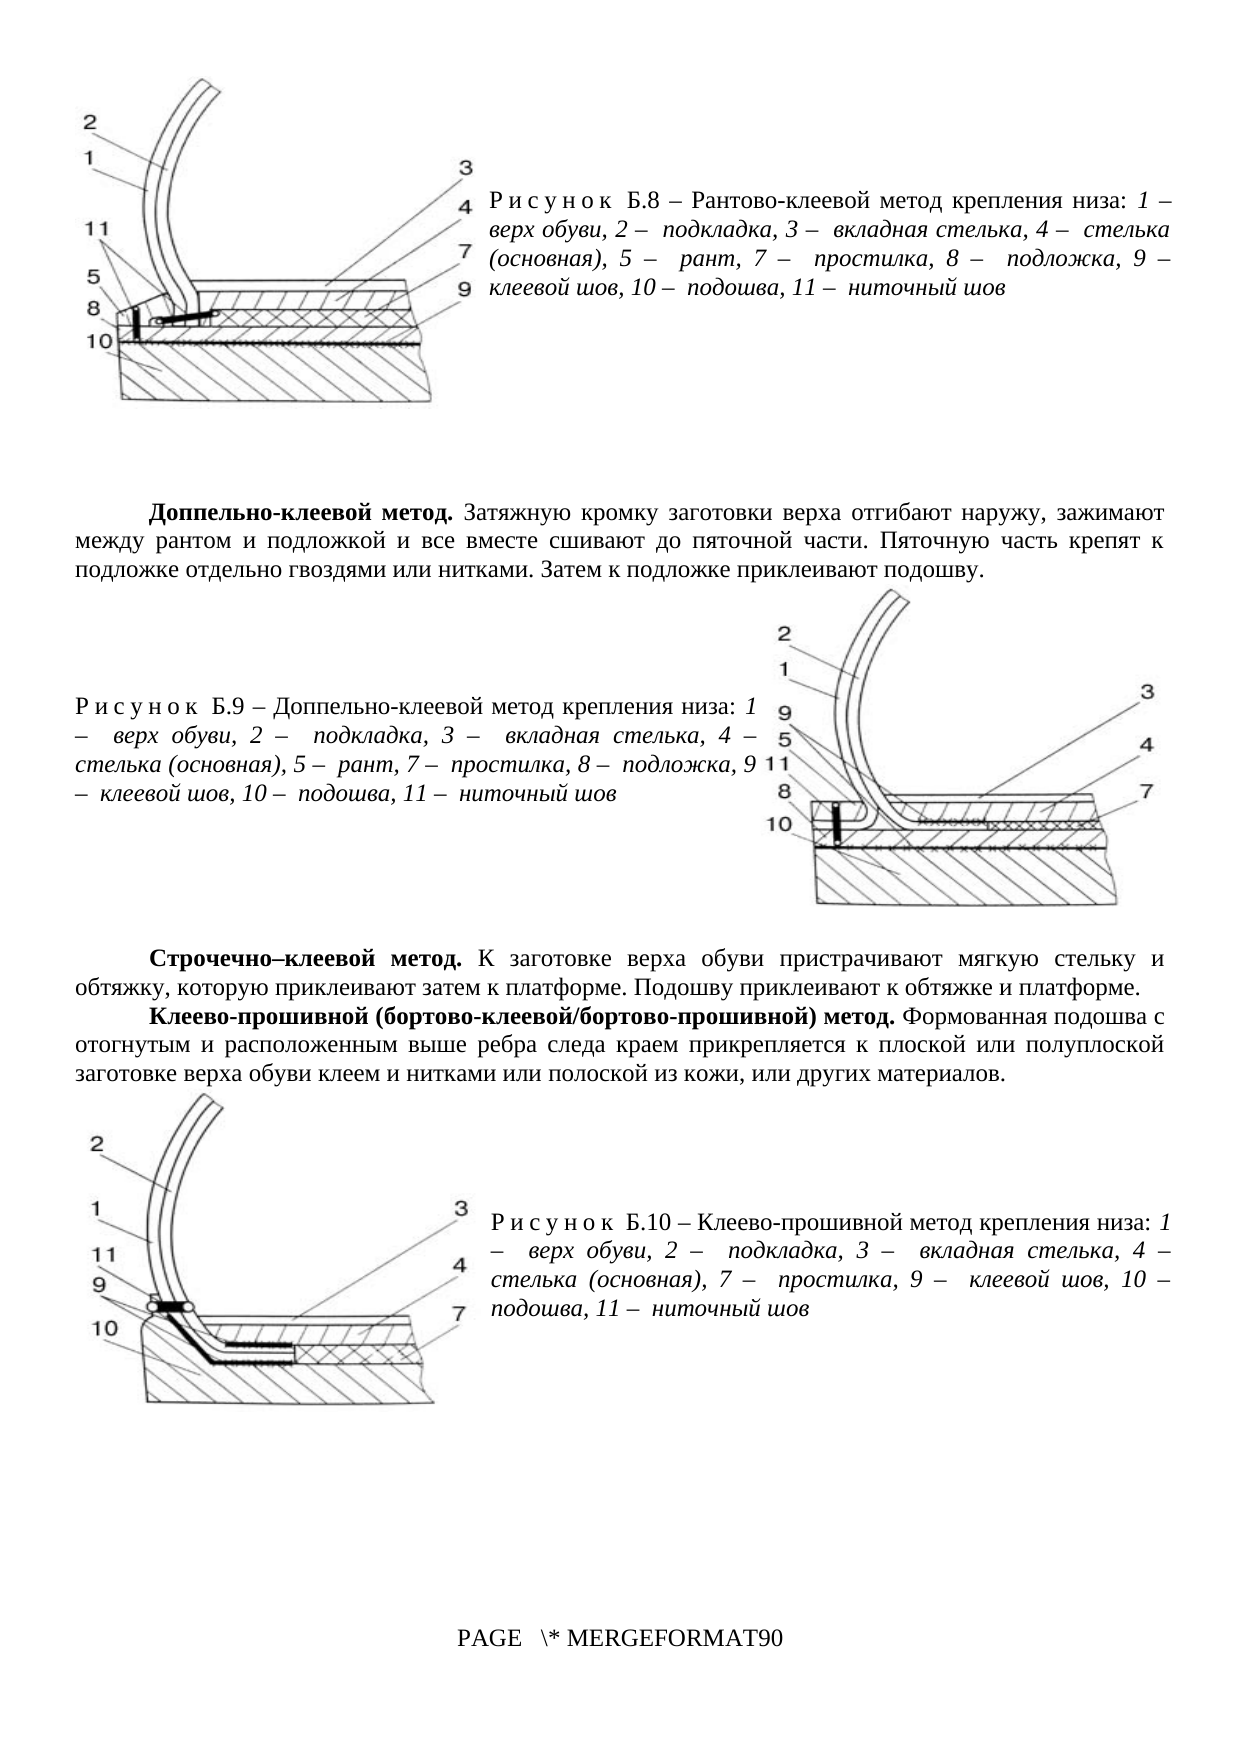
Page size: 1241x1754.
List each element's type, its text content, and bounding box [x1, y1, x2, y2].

text Клеево-прошивной (бортово-клеевой/бортово-прошивной) метод. Формованная подошва с отогнутым и расположенным выше ребра следа краем прикрепляется к плоской или полуплоской заготовке верха обуви клеем и нитками или полоской из кожи, или других материалов. [75, 1001, 1165, 1087]
picture [75, 1088, 482, 1412]
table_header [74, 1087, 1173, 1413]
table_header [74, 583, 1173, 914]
picture [760, 584, 1167, 913]
picture [75, 76, 482, 409]
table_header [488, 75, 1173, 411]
text Строчечно–клеевой метод. К заготовке верха обуви пристрачивают мягкую стельку и обтяжку, которую приклеивают затем к платформе. Подошву приклеивают к обтяжке и платформе. [75, 943, 1165, 1001]
text Доппельно-клеевой метод. Затяжную кромку заготовки верха отгибают наружу, зажимают между рантом и подложкой и все вместе сшивают до пяточной части. Пяточную часть крепят к подложке отдельно гвоздями или нитками. Затем к подложке приклеивают подошву. [75, 497, 1165, 583]
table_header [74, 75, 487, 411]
